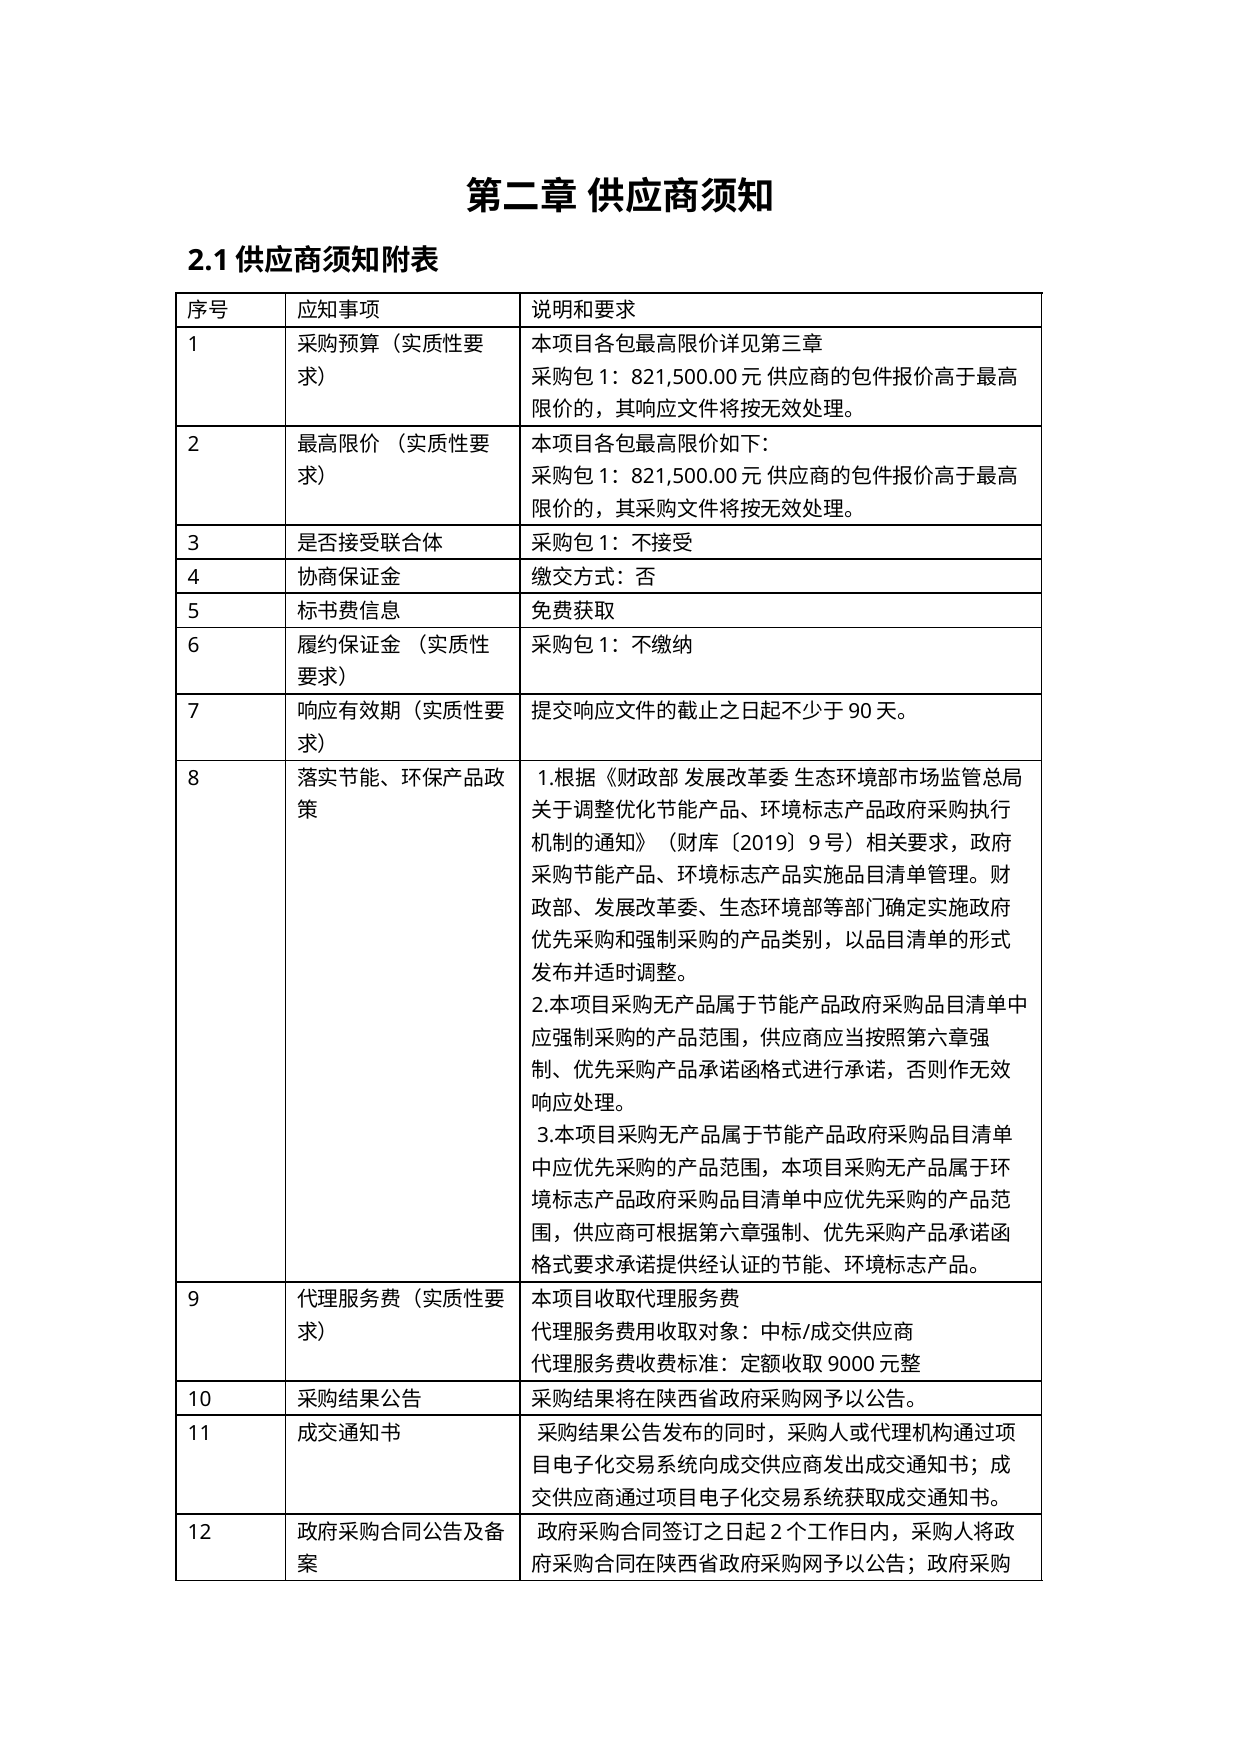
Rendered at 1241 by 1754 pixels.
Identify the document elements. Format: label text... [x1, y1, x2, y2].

table_cell 落实节能、环保产品政策 [286, 761, 519, 1281]
table_cell 9 [177, 1283, 285, 1380]
table_cell 成交通知书 [286, 1416, 519, 1513]
table_cell 采购结果将在陕西省政府采购网予以公告。 [521, 1382, 1041, 1414]
text 2.1供应商须知附表 [187, 227, 1053, 292]
table_cell 5 [177, 594, 285, 626]
table_cell 10 [177, 1382, 285, 1414]
table_cell 采购预算（实质性要求） [286, 328, 519, 425]
table_cell 本项目各包最高限价详见第三章 采购包1：821,500.00元 供应商的包件报价高于最高限价的，其响应文件将按无效处理。 [521, 328, 1041, 425]
table_cell 采购包1：不接受 [521, 526, 1041, 558]
table_cell 标书费信息 [286, 594, 519, 626]
text 第二章 供应商须知 [187, 162, 1053, 227]
table_header 序号 [177, 294, 285, 326]
table_cell 8 [177, 761, 285, 1281]
table_cell 最高限价 （实质性要求） [286, 427, 519, 524]
table_cell 履约保证金 （实质性要求） [286, 628, 519, 693]
table_cell 采购包1：不缴纳 [521, 628, 1041, 693]
table_cell 7 [177, 695, 285, 759]
table_cell 是否接受联合体 [286, 526, 519, 558]
table_header 说明和要求 [521, 294, 1041, 326]
table_cell 11 [177, 1416, 285, 1513]
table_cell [521, 1515, 1041, 1580]
table_cell 代理服务费（实质性要求） [286, 1283, 519, 1380]
table_cell 3 [177, 526, 285, 558]
table_cell 1 [177, 328, 285, 425]
table_cell 响应有效期（实质性要求） [286, 695, 519, 759]
table_cell 采购结果公告 [286, 1382, 519, 1414]
table_cell 6 [177, 628, 285, 693]
table_cell 本项目各包最高限价如下： 采购包1：821,500.00元 供应商的包件报价高于最高限价的，其采购文件将按无效处理。 [521, 427, 1041, 524]
table_cell 缴交方式：否 [521, 560, 1041, 592]
table_cell 提交响应文件的截止之日起不少于90天。 [521, 695, 1041, 759]
table_cell 采购结果公告发布的同时，采购人或代理机构通过项目电子化交易系统向成交供应商发出成交通知书；成交供应商通过项目电子化交易系统获取成交通知书。 [521, 1416, 1041, 1513]
table_cell 2 [177, 427, 285, 524]
table_cell 12 [177, 1515, 285, 1580]
table_cell 1.根据《财政部 发展改革委 生态环境部市场监管总局关于调整优化节能产品、环境标志产品政府采购执行机制的通知》（财库〔2019〕9号）相关要求，政府采购节能产品、环境标志产品实施品目清单管理。财政部、发展改革委、生态环境部等部门确定实施政府优先采购和强制采购的产品类别，以品目清单的形式发布并适时调整。 2.本项目采购无产品属于节能产品政府采购品目清单中应强制采购的产品范围，供应商应当按照第六章强制、优先采购产品承诺函格式进行承诺，否则作无效响应处理。 3.本项目采购无产品属于节能产品政府采购品目清单中应优先采购的产品范围，本项目采购无产品属于环境标志产品政府采购品目清单中应优先采购的产品范围，供应商可根据第六章强制、优先采购产品承诺函格式要求承诺提供经认证的节能、环境标志产品。 [521, 761, 1041, 1281]
table_header 应知事项 [286, 294, 519, 326]
table_cell 政府采购合同公告及备案 [286, 1515, 519, 1580]
table_cell 本项目收取代理服务费 代理服务费用收取对象：中标/成交供应商 代理服务费收费标准：定额收取9000元整 [521, 1283, 1041, 1380]
table_cell 协商保证金 [286, 560, 519, 592]
table_cell 4 [177, 560, 285, 592]
table_cell 免费获取 [521, 594, 1041, 626]
